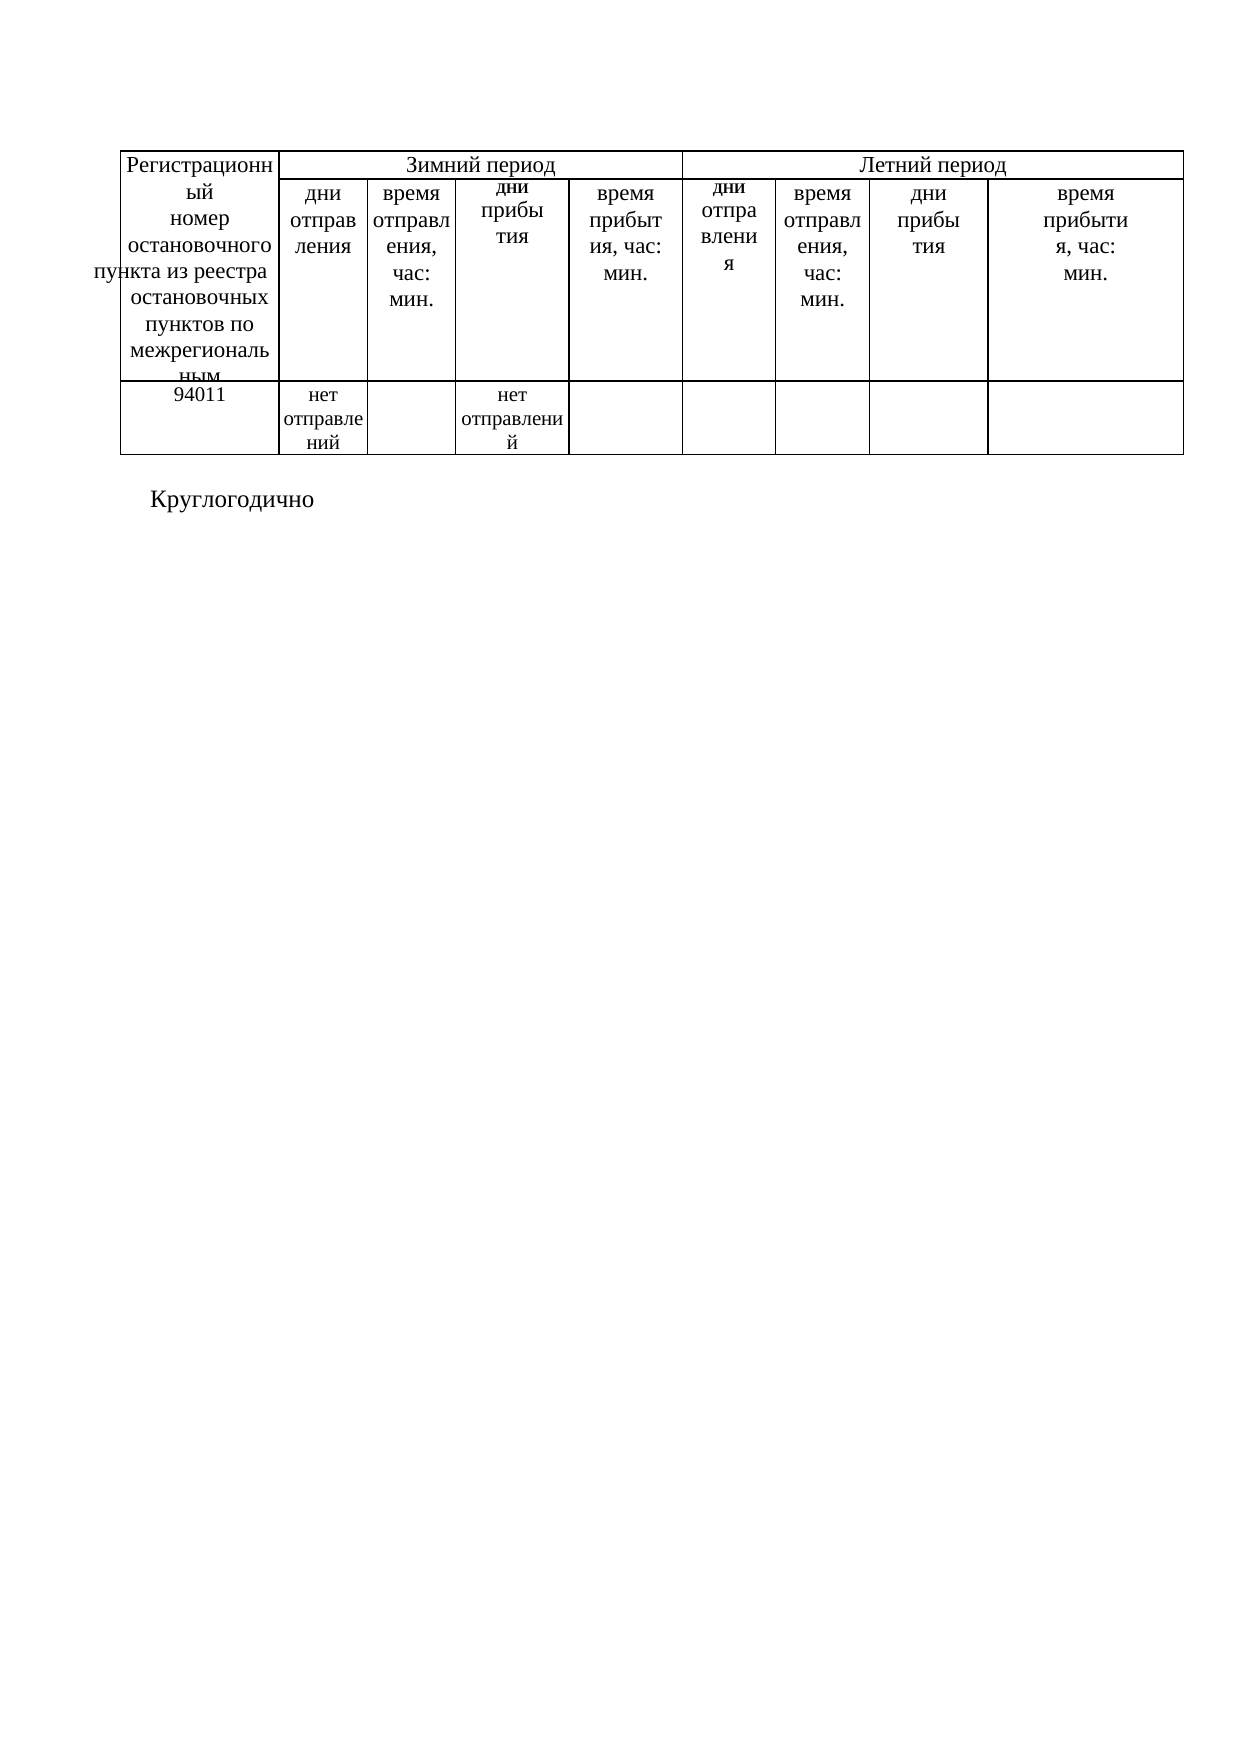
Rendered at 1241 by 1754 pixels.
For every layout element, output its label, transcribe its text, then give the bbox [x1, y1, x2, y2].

table_cell [570, 382, 682, 454]
table_cell время отправл ения, час: мин. [368, 180, 455, 380]
table_cell [776, 382, 869, 454]
table_header Летний период [683, 152, 1183, 178]
table_header Зимний период [280, 152, 682, 178]
table_cell нет отправлений [456, 382, 568, 454]
table_cell ДНИ прибы тия [456, 180, 568, 380]
text Круглогодично [150, 484, 1090, 513]
table_cell дни отправ ления [280, 180, 367, 380]
table_cell время отправл ения, час: мин. [776, 180, 869, 380]
table_cell 94011 [121, 382, 278, 454]
table_cell [368, 382, 455, 454]
table_cell дни прибы тия [870, 180, 987, 380]
table_cell [870, 382, 987, 454]
table_cell ДНИ отпра влени я [683, 180, 775, 380]
table_cell нет отправлений [280, 382, 367, 454]
table_cell время прибыти я, час: мин. [989, 180, 1183, 380]
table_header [121, 152, 278, 380]
table_cell [683, 382, 775, 454]
table_cell [989, 382, 1183, 454]
table_cell время прибыт ия, час: мин. [570, 180, 682, 380]
